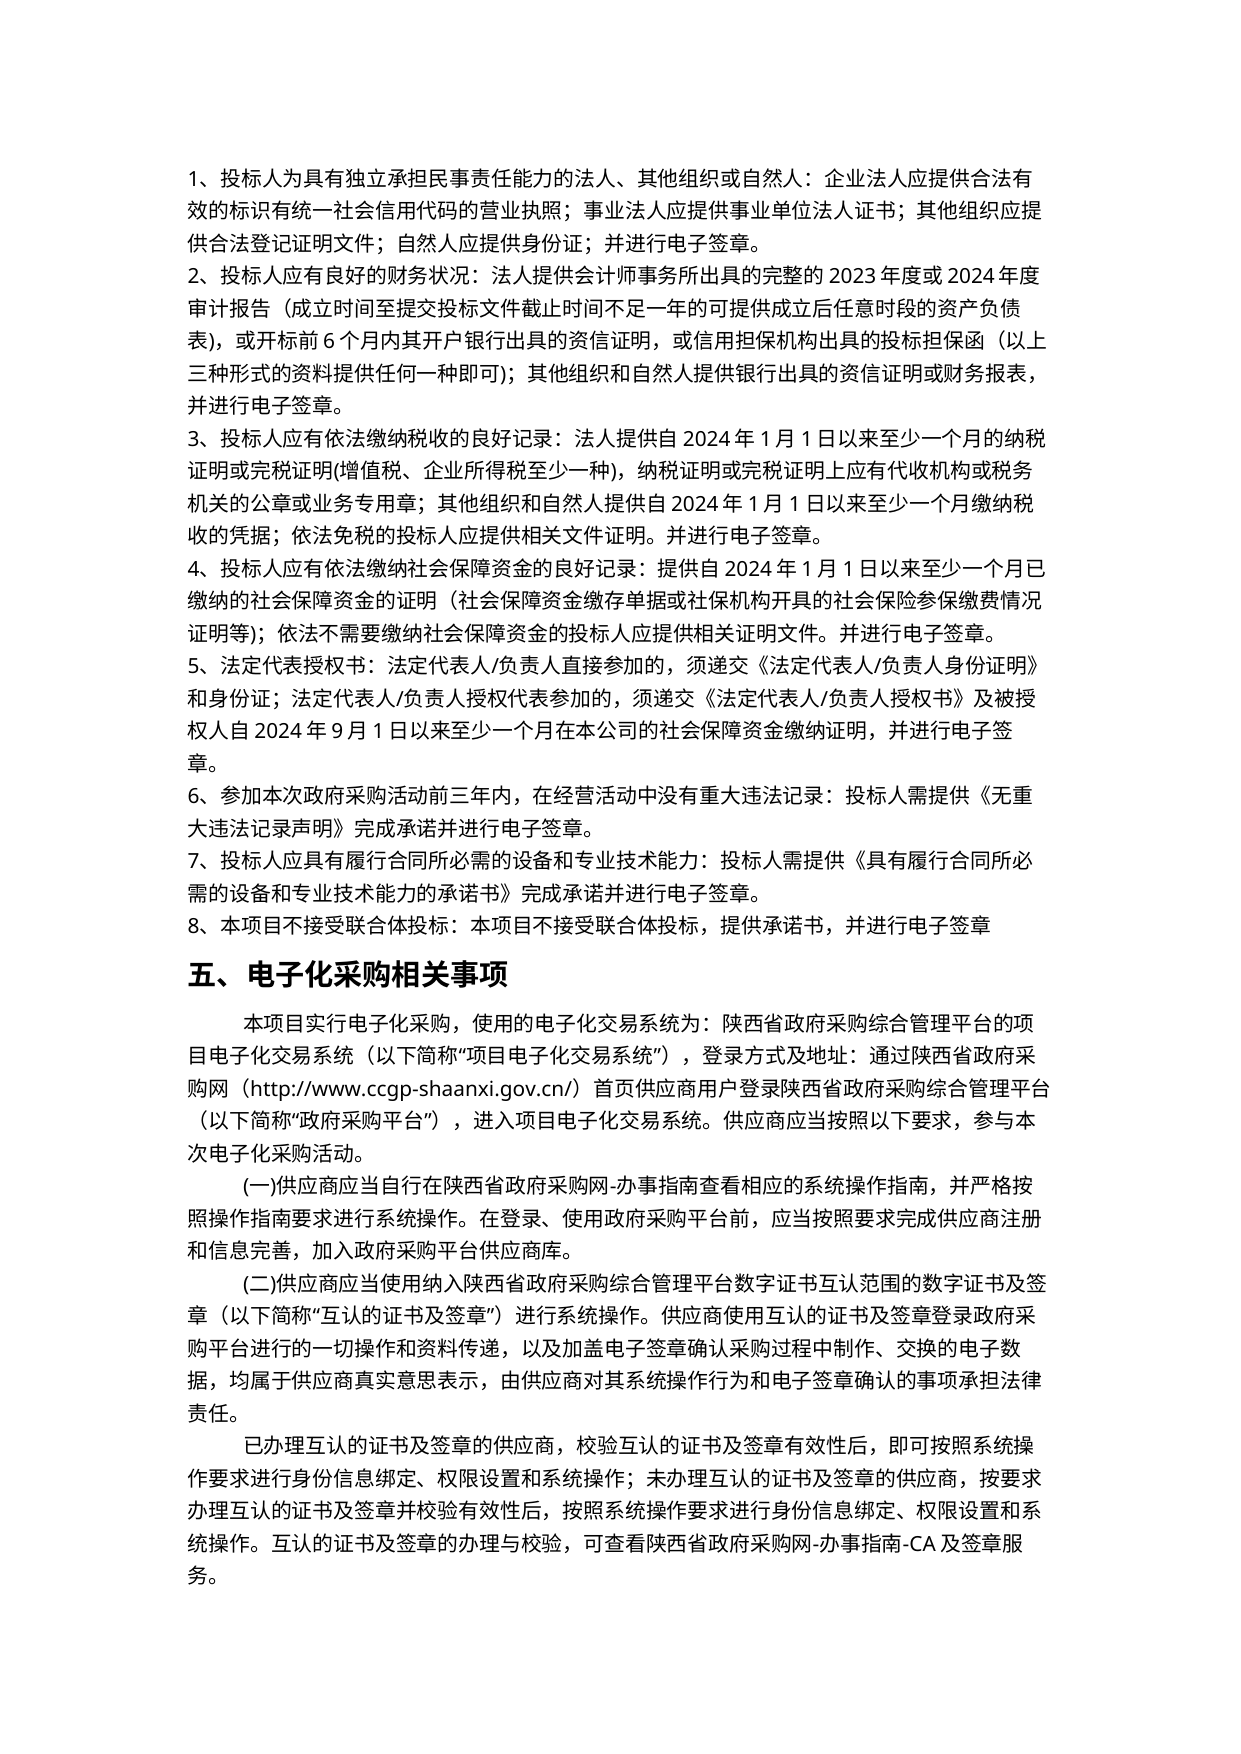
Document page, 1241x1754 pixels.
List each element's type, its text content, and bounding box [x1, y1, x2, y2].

text 1、投标人为具有独立承担民事责任能力的法人、其他组织或自然人：企业法人应提供合法有效的标识有统一社会信用代码的营业执照；事业法人应提供事业单位法人证书；其他组织应提供合法登记证明文件；自然人应提供身份证；并进行电子签章。 [187, 162, 1053, 259]
text 3、投标人应有依法缴纳税收的良好记录：法人提供自2024年1月1日以来至少一个月的纳税证明或完税证明(增值税、企业所得税至少一种)，纳税证明或完税证明上应有代收机构或税务机关的公章或业务专用章；其他组织和自然人提供自2024年1月1日以来至少一个月缴纳税收的凭据；依法免税的投标人应提供相关文件证明。并进行电子签章。 [187, 422, 1053, 552]
text 8、本项目不接受联合体投标：本项目不接受联合体投标，提供承诺书，并进行电子签章 [187, 909, 1053, 942]
text 本项目实行电子化采购，使用的电子化交易系统为：陕西省政府采购综合管理平台的项目电子化交易系统（以下简称“项目电子化交易系统”），登录方式及地址：通过陕西省政府采购网（http://www.ccgp-shaanxi.gov.cn/）首页供应商用户登录陕西省政府采购综合管理平台（以下简称“政府采购平台”），进入项目电子化交易系统。供应商应当按照以下要求，参与本次电子化采购活动。 [187, 1007, 1053, 1169]
text (二)供应商应当使用纳入陕西省政府采购综合管理平台数字证书互认范围的数字证书及签章（以下简称“互认的证书及签章”）进行系统操作。供应商使用互认的证书及签章登录政府采购平台进行的一切操作和资料传递，以及加盖电子签章确认采购过程中制作、交换的电子数据，均属于供应商真实意思表示，由供应商对其系统操作行为和电子签章确认的事项承担法律责任。 [187, 1267, 1053, 1429]
text (一)供应商应当自行在陕西省政府采购网-办事指南查看相应的系统操作指南，并严格按照操作指南要求进行系统操作。在登录、使用政府采购平台前，应当按照要求完成供应商注册和信息完善，加入政府采购平台供应商库。 [187, 1169, 1053, 1267]
text 7、投标人应具有履行合同所必需的设备和专业技术能力：投标人需提供《具有履行合同所必需的设备和专业技术能力的承诺书》完成承诺并进行电子签章。 [187, 844, 1053, 909]
text 6、参加本次政府采购活动前三年内，在经营活动中没有重大违法记录：投标人需提供《无重大违法记录声明》完成承诺并进行电子签章。 [187, 779, 1053, 844]
text 2、投标人应有良好的财务状况：法人提供会计师事务所出具的完整的2023年度或2024年度审计报告（成立时间至提交投标文件截止时间不足一年的可提供成立后任意时段的资产负债表)，或开标前6个月内其开户银行出具的资信证明，或信用担保机构出具的投标担保函（以上三种形式的资料提供任何一种即可)；其他组织和自然人提供银行出具的资信证明或财务报表，并进行电子签章。 [187, 259, 1053, 422]
text 五、电子化采购相关事项 [187, 942, 1053, 1007]
text 4、投标人应有依法缴纳社会保障资金的良好记录：提供自2024年1月1日以来至少一个月已缴纳的社会保障资金的证明（社会保障资金缴存单据或社保机构开具的社会保险参保缴费情况证明等)；依法不需要缴纳社会保障资金的投标人应提供相关证明文件。并进行电子签章。 [187, 552, 1053, 649]
text 已办理互认的证书及签章的供应商，校验互认的证书及签章有效性后，即可按照系统操作要求进行身份信息绑定、权限设置和系统操作；未办理互认的证书及签章的供应商，按要求办理互认的证书及签章并校验有效性后，按照系统操作要求进行身份信息绑定、权限设置和系统操作。互认的证书及签章的办理与校验，可查看陕西省政府采购网-办事指南-CA及签章服务。 [187, 1429, 1053, 1592]
text 5、法定代表授权书：法定代表人/负责人直接参加的，须递交《法定代表人/负责人身份证明》和身份证；法定代表人/负责人授权代表参加的，须递交《法定代表人/负责人授权书》及被授权人自2024年9月1日以来至少一个月在本公司的社会保障资金缴纳证明，并进行电子签章。 [187, 649, 1053, 779]
